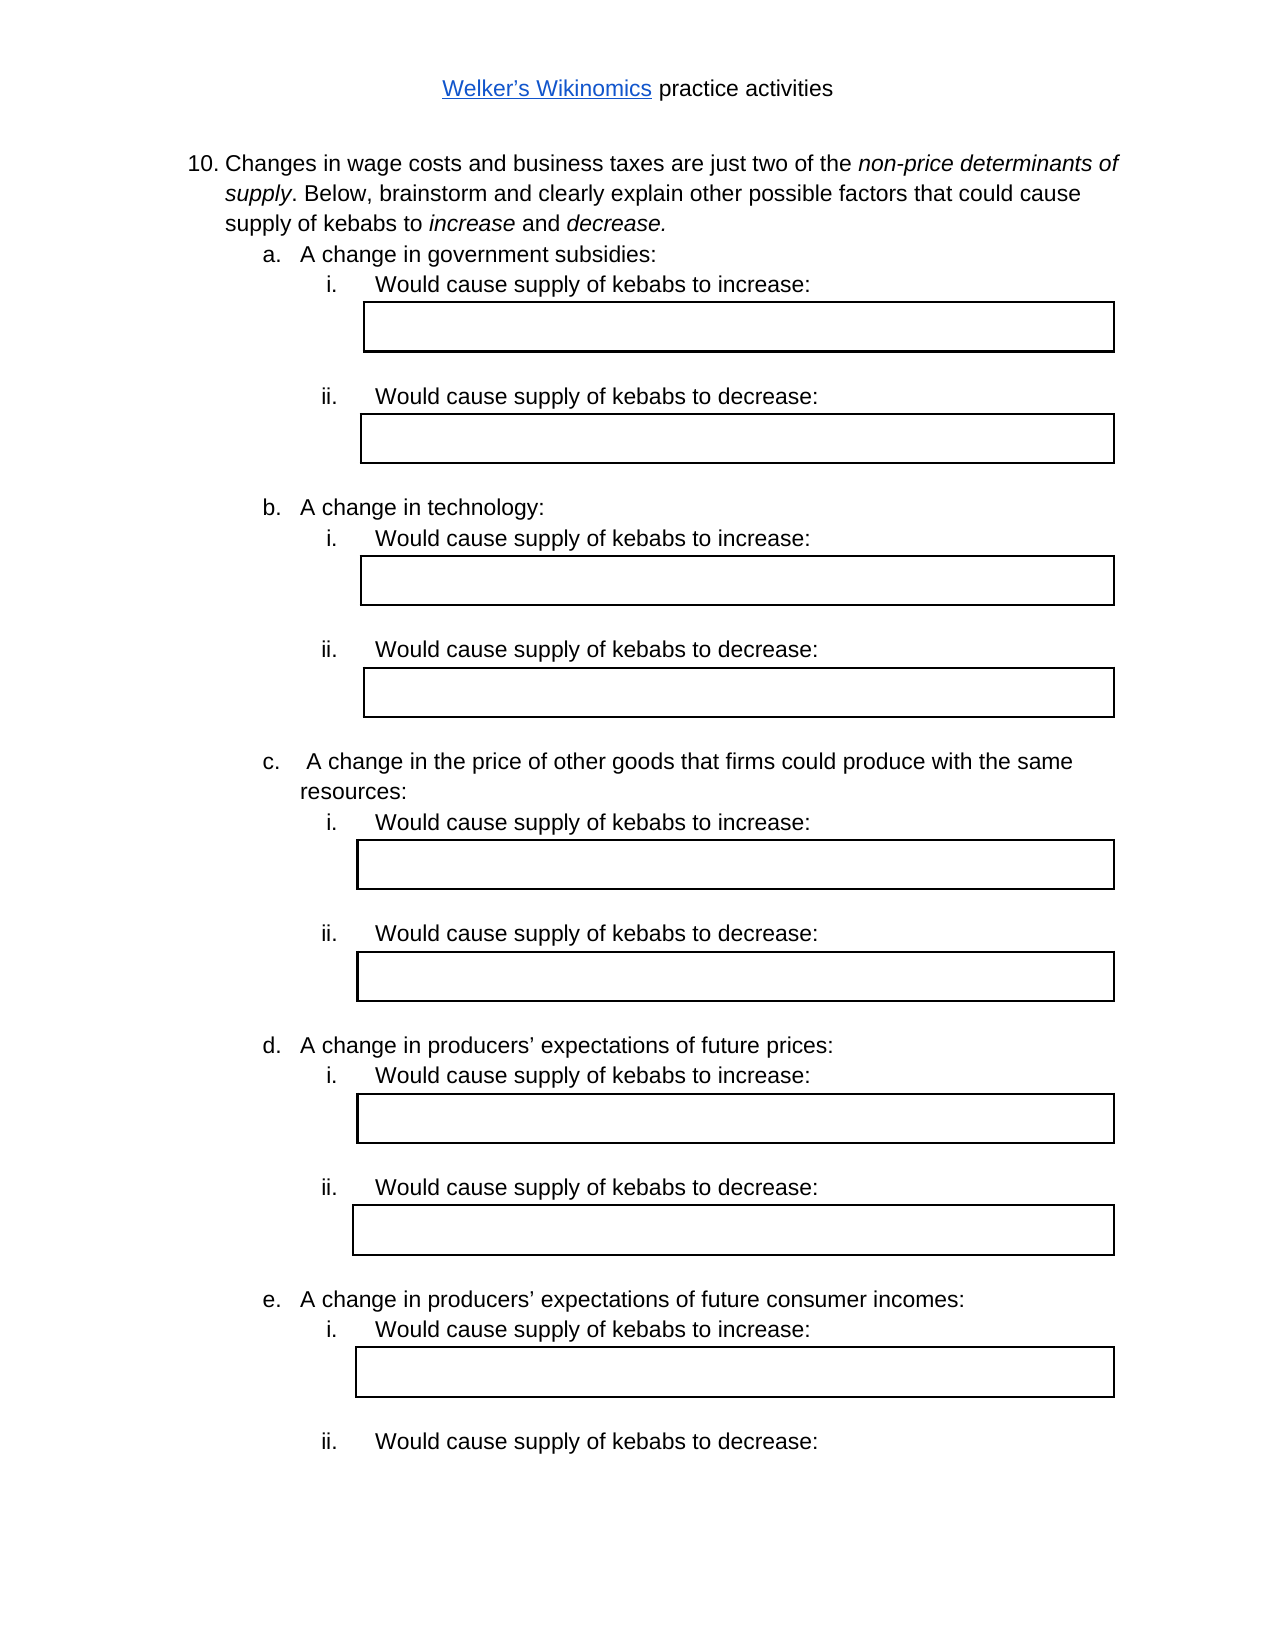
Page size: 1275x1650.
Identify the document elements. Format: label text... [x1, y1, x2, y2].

list Would cause supply of kebabs to decrease: [337, 636, 1125, 663]
list A change in technology: [262, 494, 1125, 521]
list A change in producers’ expectations of future prices: [262, 1032, 1125, 1058]
table_header [362, 415, 1113, 462]
list Would cause supply of kebabs to increase: [337, 271, 1125, 297]
table_header [362, 557, 1113, 604]
table_header [357, 1348, 1113, 1396]
table_header [365, 303, 1113, 350]
list Would cause supply of kebabs to decrease: [337, 920, 1125, 947]
table_header [359, 1095, 1113, 1142]
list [337, 1316, 1125, 1342]
list A change in government subsidies: [262, 241, 1125, 267]
list A change in the price of other goods that firms could produce with the same resources: [262, 748, 1125, 805]
list Changes in wage costs and business taxes are just two of the non-price determinants of supply. Below, brainstorm and clearly explain other possible factors that could cause supply of kebabs to increase and decrease. [187, 150, 1125, 237]
table_header [365, 669, 1113, 716]
list Would cause supply of kebabs to decrease: [337, 383, 1125, 409]
table_header [359, 841, 1113, 888]
list A change in producers’ expectations of future consumer incomes: [262, 1286, 1125, 1312]
table_header [359, 953, 1113, 1000]
list Would cause supply of kebabs to increase: [337, 808, 1125, 835]
table_header [354, 1206, 1113, 1253]
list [337, 1174, 1125, 1200]
list Would cause supply of kebabs to increase: [337, 524, 1125, 551]
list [337, 1428, 1125, 1454]
list Would cause supply of kebabs to increase: [337, 1062, 1125, 1089]
